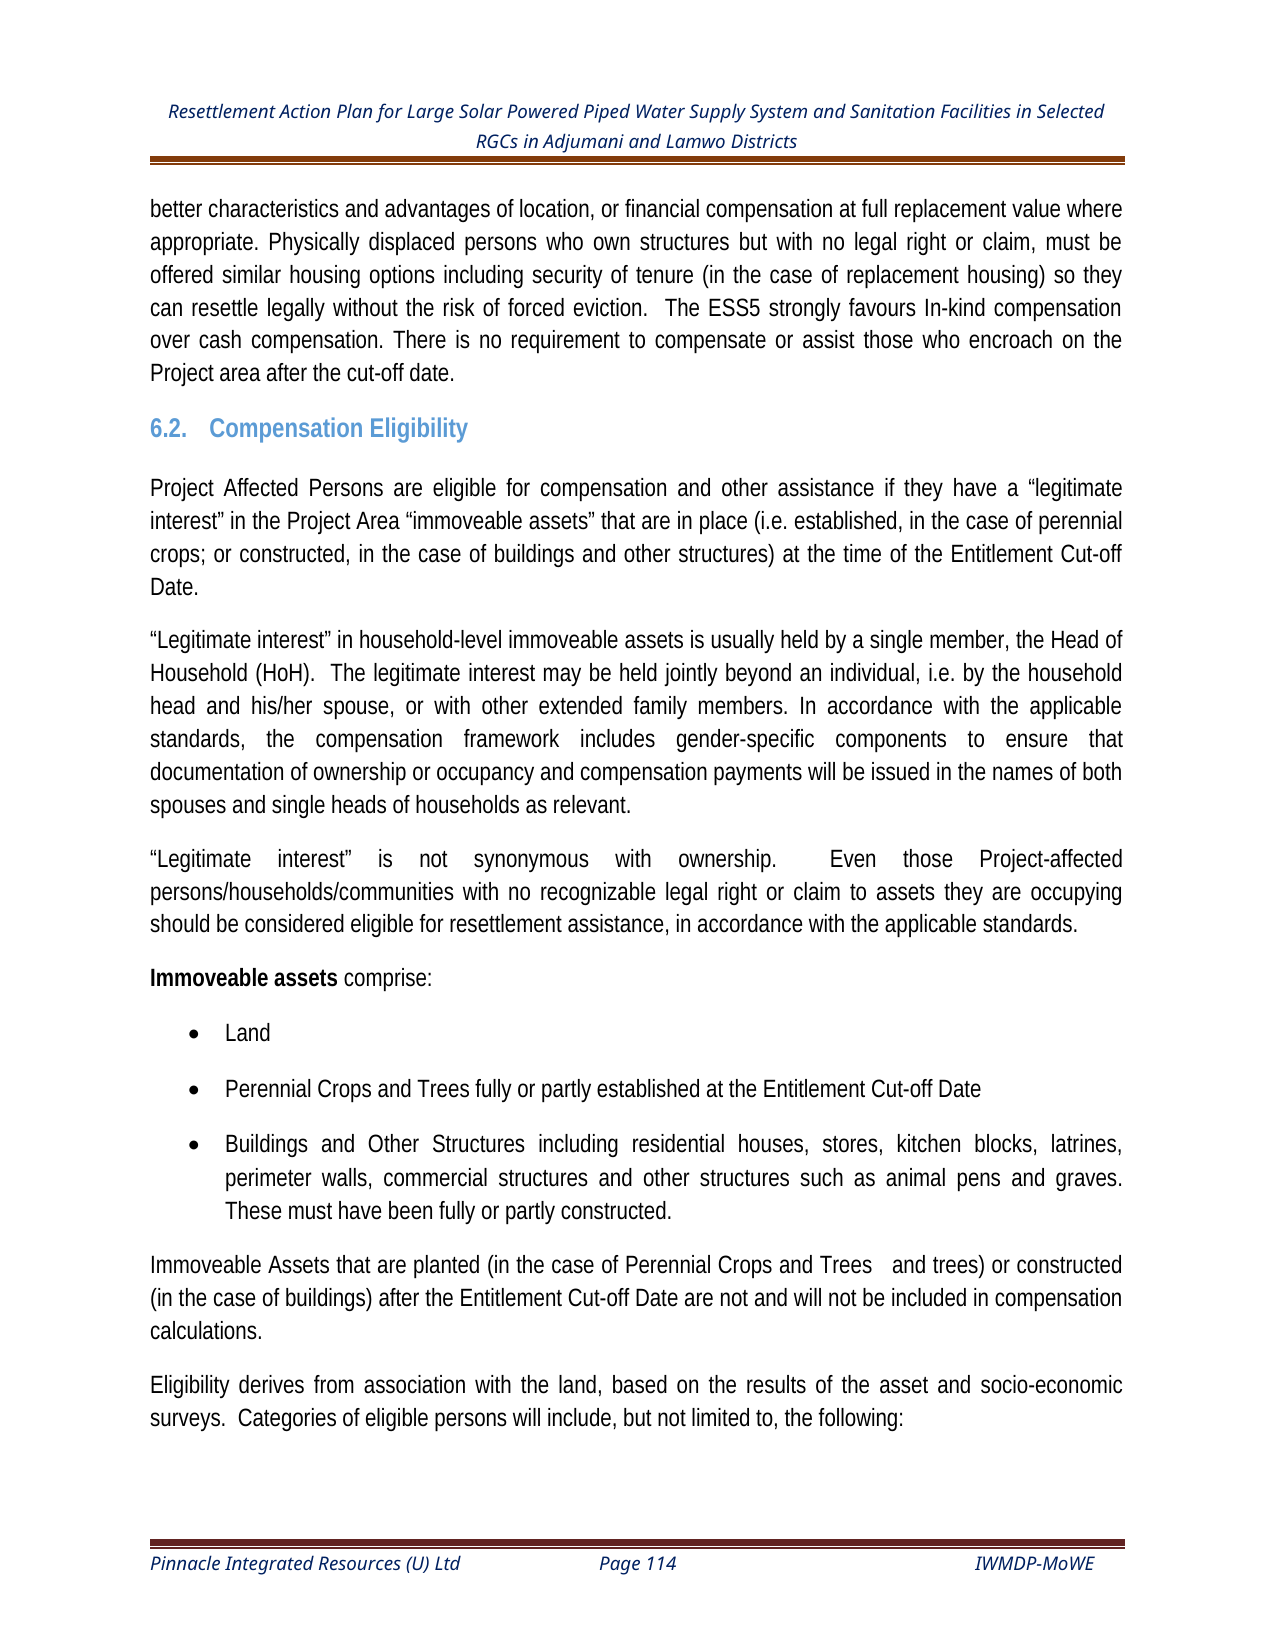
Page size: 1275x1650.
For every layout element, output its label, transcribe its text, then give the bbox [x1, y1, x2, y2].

list Land [187, 1017, 1125, 1047]
list Perennial Crops and Trees fully or partly established at the Entitlement Cut-off Date [187, 1073, 1125, 1103]
text Project Affected Persons are eligible for compensation and other assistance if they have a “legitimate interest” in the Project Area “immoveable assets” that are in place (i.e. established, in the case of perennial crops; or constructed, in the case of buildings and other structures) at the time of the Entitlement Cut-off Date. [150, 473, 1125, 600]
text Immoveable Assets that are planted (in the case of Perennial Crops and Trees and trees) or constructed (in the case of buildings) after the Entitlement Cut-off Date are not and will not be included in compensation calculations. [150, 1250, 1125, 1344]
text “Legitimate interest” is not synonymous with ownership. Even those Project-affected persons/households/communities with no recognizable legal right or claim to assets they are occupying should be considered eligible for resettlement assistance, in accordance with the applicable standards. [150, 844, 1125, 938]
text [150, 194, 1125, 387]
text “Legitimate interest” in household-level immoveable assets is usually held by a single member, the Head of Household (HoH). The legitimate interest may be held jointly beyond an individual, i.e. by the household head and his/her spouse, or with other extended family members. In accordance with the applicable standards, the compensation framework includes gender-specific components to ensure that documentation of ownership or occupancy and compensation payments will be issued in the names of both spouses and single heads of households as relevant. [150, 625, 1125, 818]
list Buildings and Other Structures including residential houses, stores, kitchen blocks, latrines, perimeter walls, commercial structures and other structures such as animal pens and graves. These must have been fully or partly constructed. [187, 1129, 1125, 1225]
subtitle Compensation Eligibility [150, 412, 1125, 443]
text Eligibility derives from association with the land, based on the results of the asset and socio-economic surveys. Categories of eligible persons will include, but not limited to, the following: [150, 1370, 1125, 1431]
text Immoveable assets comprise: [150, 963, 1125, 992]
